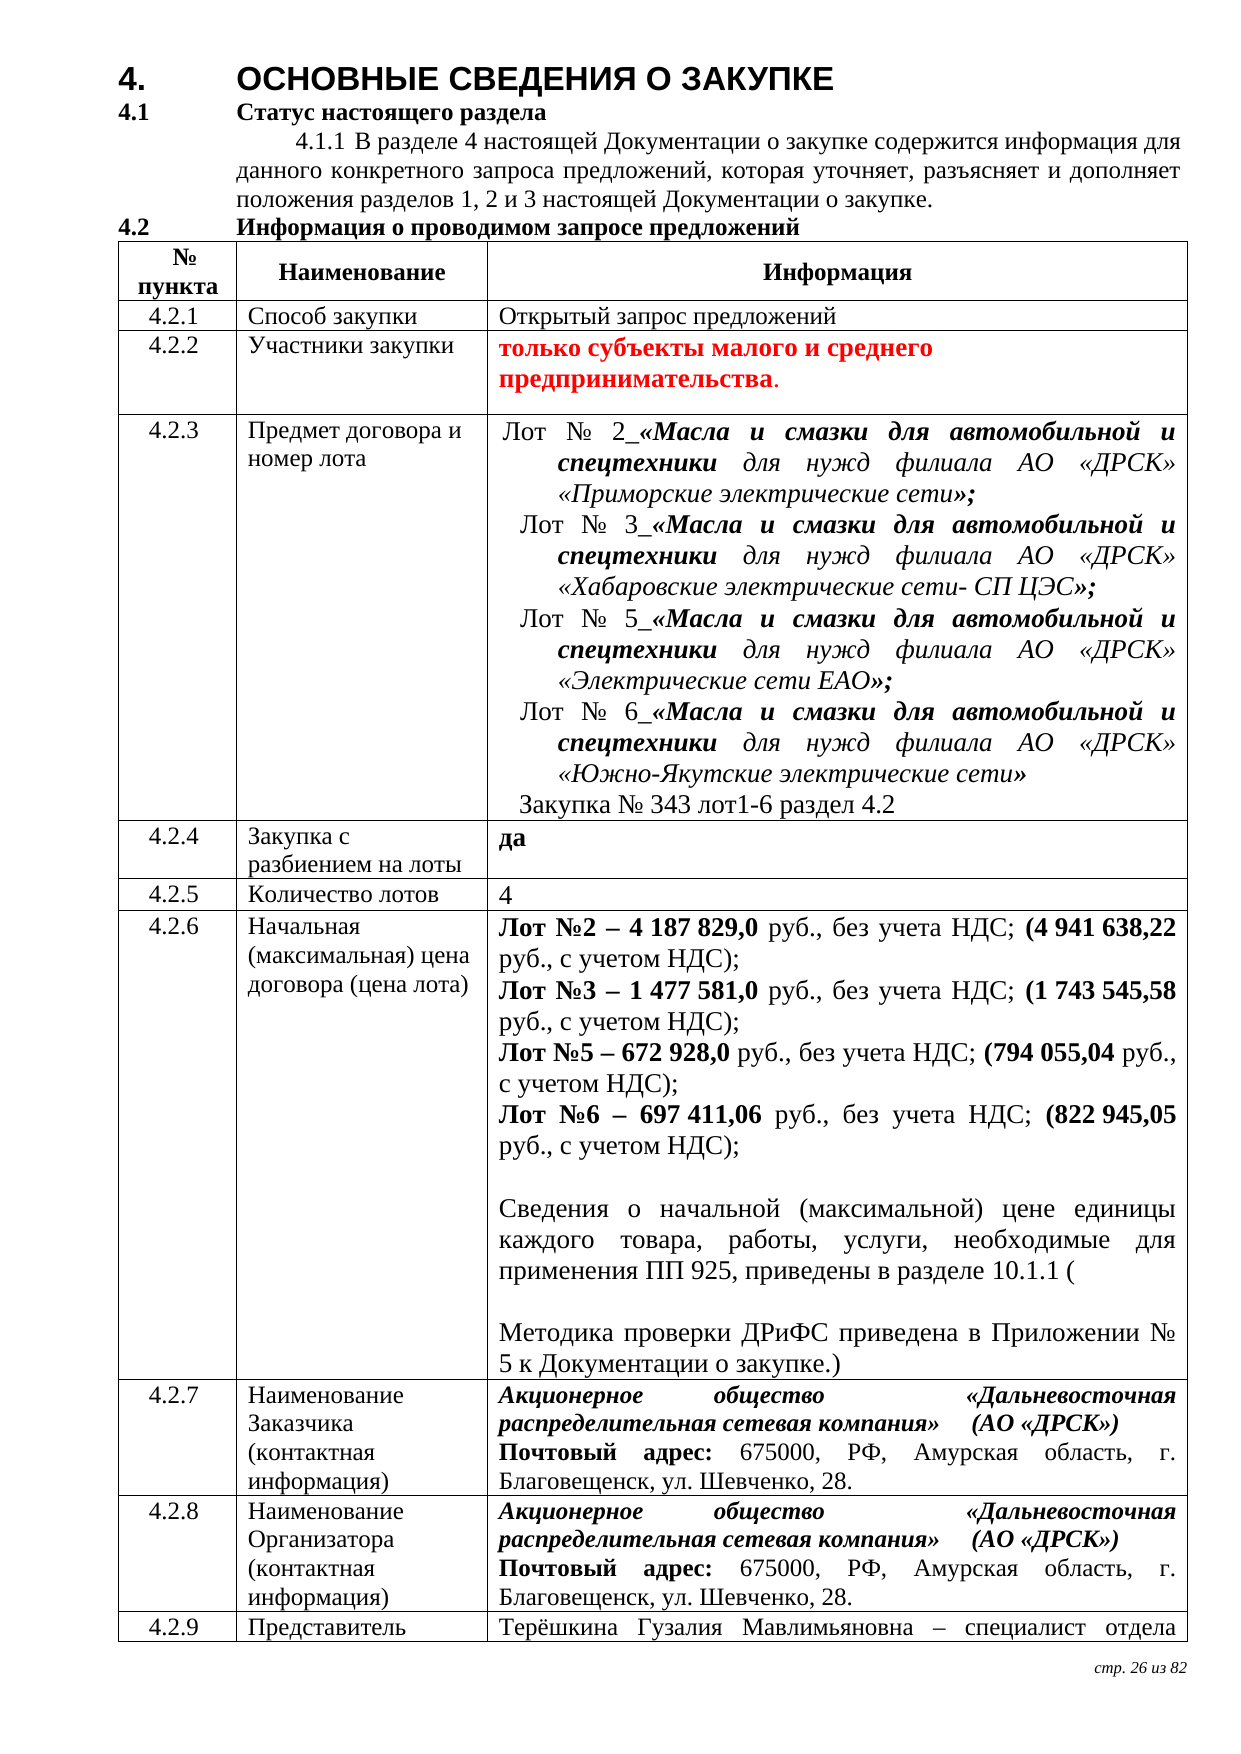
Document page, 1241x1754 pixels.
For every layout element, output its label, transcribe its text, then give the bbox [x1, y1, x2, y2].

subtitle ОСНОВНЫЕ СВЕДЕНИЯ О ЗАКУПКЕ [118, 59, 1181, 97]
table_cell Лот № 2_«Масла и смазки для автомобильной и спецтехники для нужд филиала АО «ДРСК» «Приморские электрические сети»; Лот № 3_«Масла и смазки для автомобильной и спецтехники для нужд филиала АО «ДРСК» «Хабаровские электрические сети- СП ЦЭС»; Лот № 5_«Масла и смазки для автомобильной и спецтехники для нужд филиала АО «ДРСК» «Электрические сети ЕАО»; Лот № 6_«Масла и смазки для автомобильной и спецтехники для нужд филиала АО «ДРСК» «Южно-Якутские электрические сети» Закупка № 343 лот1-6 раздел 4.2 [488, 415, 1187, 820]
text В разделе 4 настоящей Документации о закупке содержится информация для данного конкретного запроса предложений, которая уточняет, разъясняет и дополняет положения разделов 1, 2 и 3 настоящей Документации о закупке. [236, 126, 1181, 212]
table_cell 4 [488, 879, 1187, 910]
table_cell [119, 1612, 236, 1641]
table_header Наименование [237, 242, 487, 300]
table_cell да [488, 821, 1187, 878]
table_cell [119, 879, 236, 910]
table_cell Открытый запрос предложений [488, 301, 1187, 329]
table_cell [119, 301, 236, 329]
table_header № пункта [119, 242, 236, 300]
table_cell Лот №2 – 4 187 829,0 руб., без учета НДС; (4 941 638,22 руб., с учетом НДС); Лот №3 – 1 477 581,0 руб., без учета НДС; (1 743 545,58 руб., с учетом НДС); Лот №5 – 672 928,0 руб., без учета НДС; (794 055,04 руб., с учетом НДС); Лот №6 – 697 411,06 руб., без учета НДС; (822 945,05 руб., с учетом НДС); Сведения о начальной (максимальной) цене единицы каждого товара, работы, услуги, необходимые для применения ПП 925, приведены в разделе 10.1.1 (Методика проверки ДРиФС приведена в Приложении № 5 к Документации о закупке. В случае противоречия критериев отбора и/или ограничивающих факторов, установленных в Методике проверки ДРиФС и приложения №3 к Документации о закупке «Отборочные критерии оценки заявок», приоритет имеют сведения приложения №3 к Документации о закупке. Приложение № 6 – Сведения о начальной (максимальной) цене единицы товара, работы, услуги) [488, 911, 1187, 1379]
table_cell Наименование Заказчика (контактная информация) [237, 1380, 487, 1495]
table_cell Предмет договора и номер лота [237, 415, 487, 820]
subtitle Информация о проводимом запросе предложений [118, 212, 1181, 241]
table_cell [119, 331, 236, 414]
table_header Информация [488, 242, 1187, 300]
table_cell Начальная (максимальная) цена договора (цена лота) [237, 911, 487, 1379]
table_cell Акционерное общество «Дальневосточная распределительная сетевая компания» (АО «ДРСК») Почтовый адрес: 675000, РФ, Амурская область, г. Благовещенск, ул. Шевченко, 28. [488, 1380, 1187, 1495]
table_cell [488, 1612, 1187, 1641]
table_cell Акционерное общество «Дальневосточная распределительная сетевая компания» (АО «ДРСК») Почтовый адрес: 675000, РФ, Амурская область, г. Благовещенск, ул. Шевченко, 28. [488, 1496, 1187, 1611]
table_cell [237, 1612, 487, 1641]
table_cell [119, 821, 236, 878]
table_cell [119, 1380, 236, 1495]
table_cell Закупка с разбиением на лоты [237, 821, 487, 878]
table_cell [119, 415, 236, 820]
table_cell Способ закупки [237, 301, 487, 329]
table_cell [119, 1496, 236, 1611]
table_cell Участники закупки [237, 331, 487, 414]
table_cell Наименование Организатора (контактная информация) [237, 1496, 487, 1611]
subtitle Статус настоящего раздела [118, 97, 1181, 126]
table_cell [119, 911, 236, 1379]
table_cell только субъекты малого и среднего предпринимательства. [488, 331, 1187, 414]
table_cell Количество лотов [237, 879, 487, 910]
